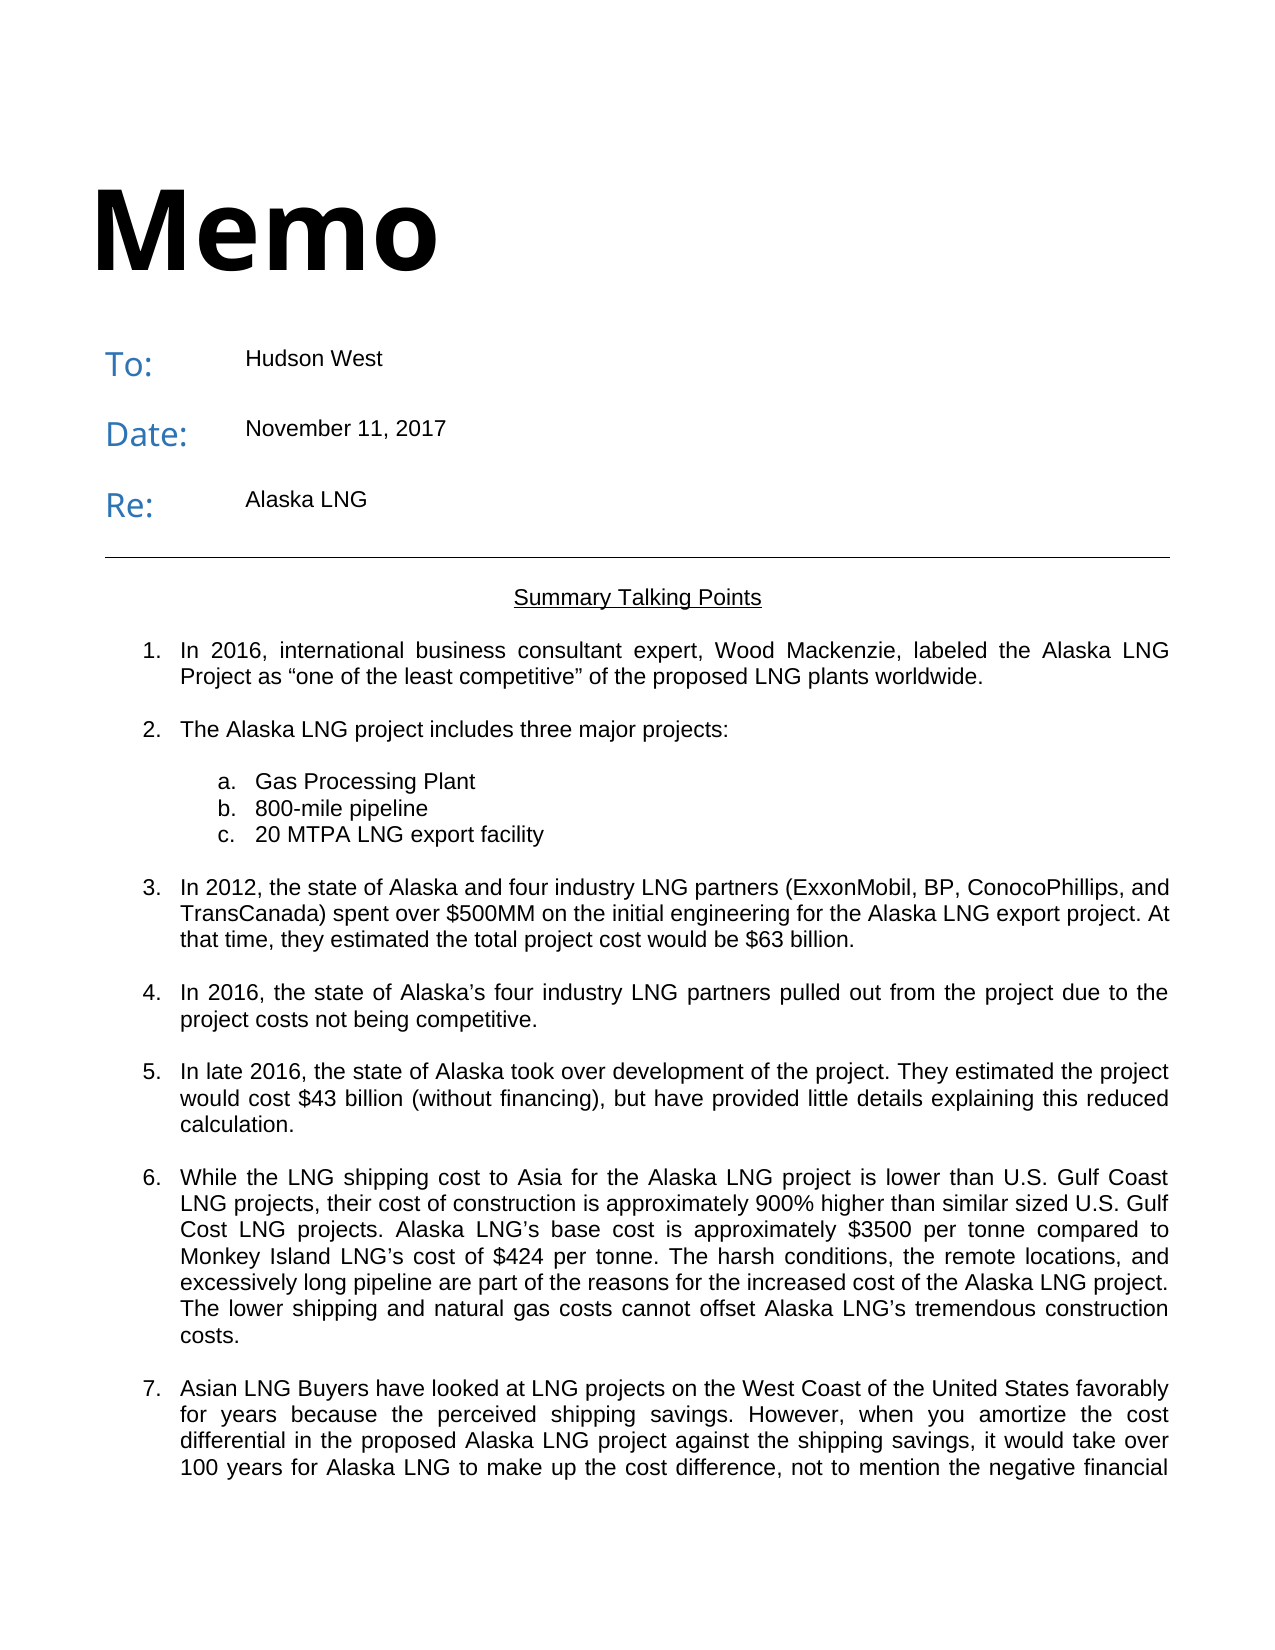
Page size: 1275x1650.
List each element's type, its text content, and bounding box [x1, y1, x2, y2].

text Summary Talking Points [105, 584, 1170, 610]
list 800-mile pipeline [217, 795, 1170, 821]
table_cell Alaska LNG [245, 457, 1170, 557]
list In 2012, the state of Alaska and four industry LNG partners (ExxonMobil, BP, ConocoPhillips, and TransCanada) spent over $500MM on the initial engineering for the Alaska LNG export project. At that time, they estimated the total project cost would be $63 billion. [142, 874, 1170, 953]
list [142, 1374, 1170, 1480]
table_header Hudson West [245, 316, 1170, 386]
list Gas Processing Plant [217, 768, 1170, 795]
table_cell November 11, 2017 [245, 386, 1170, 457]
list The Alaska LNG project includes three major projects: [142, 716, 1170, 742]
list While the LNG shipping cost to Asia for the Alaska LNG project is lower than U.S. Gulf Coast LNG projects, their cost of construction is approximately 900% higher than similar sized U.S. Gulf Cost LNG projects. Alaska LNG’s base cost is approximately $3500 per tonne compared to Monkey Island LNG’s cost of $424 per tonne. The harsh conditions, the remote locations, and excessively long pipeline are part of the reasons for the increased cost of the Alaska LNG project. The lower shipping and natural gas costs cannot offset Alaska LNG’s tremendous construction costs. [142, 1164, 1170, 1348]
list In late 2016, the state of Alaska took over development of the project. They estimated the project would cost $43 billion (without financing), but have provided little details explaining this reduced calculation. [142, 1058, 1170, 1137]
list In 2016, the state of Alaska’s four industry LNG partners pulled out from the project due to the project costs not being competitive. [142, 979, 1170, 1032]
list In 2016, international business consultant expert, Wood Mackenzie, labeled the Alaska LNG Project as “one of the least competitive” of the proposed LNG plants worldwide. [142, 637, 1170, 689]
list 20 MTPA LNG export facility [217, 821, 1170, 847]
